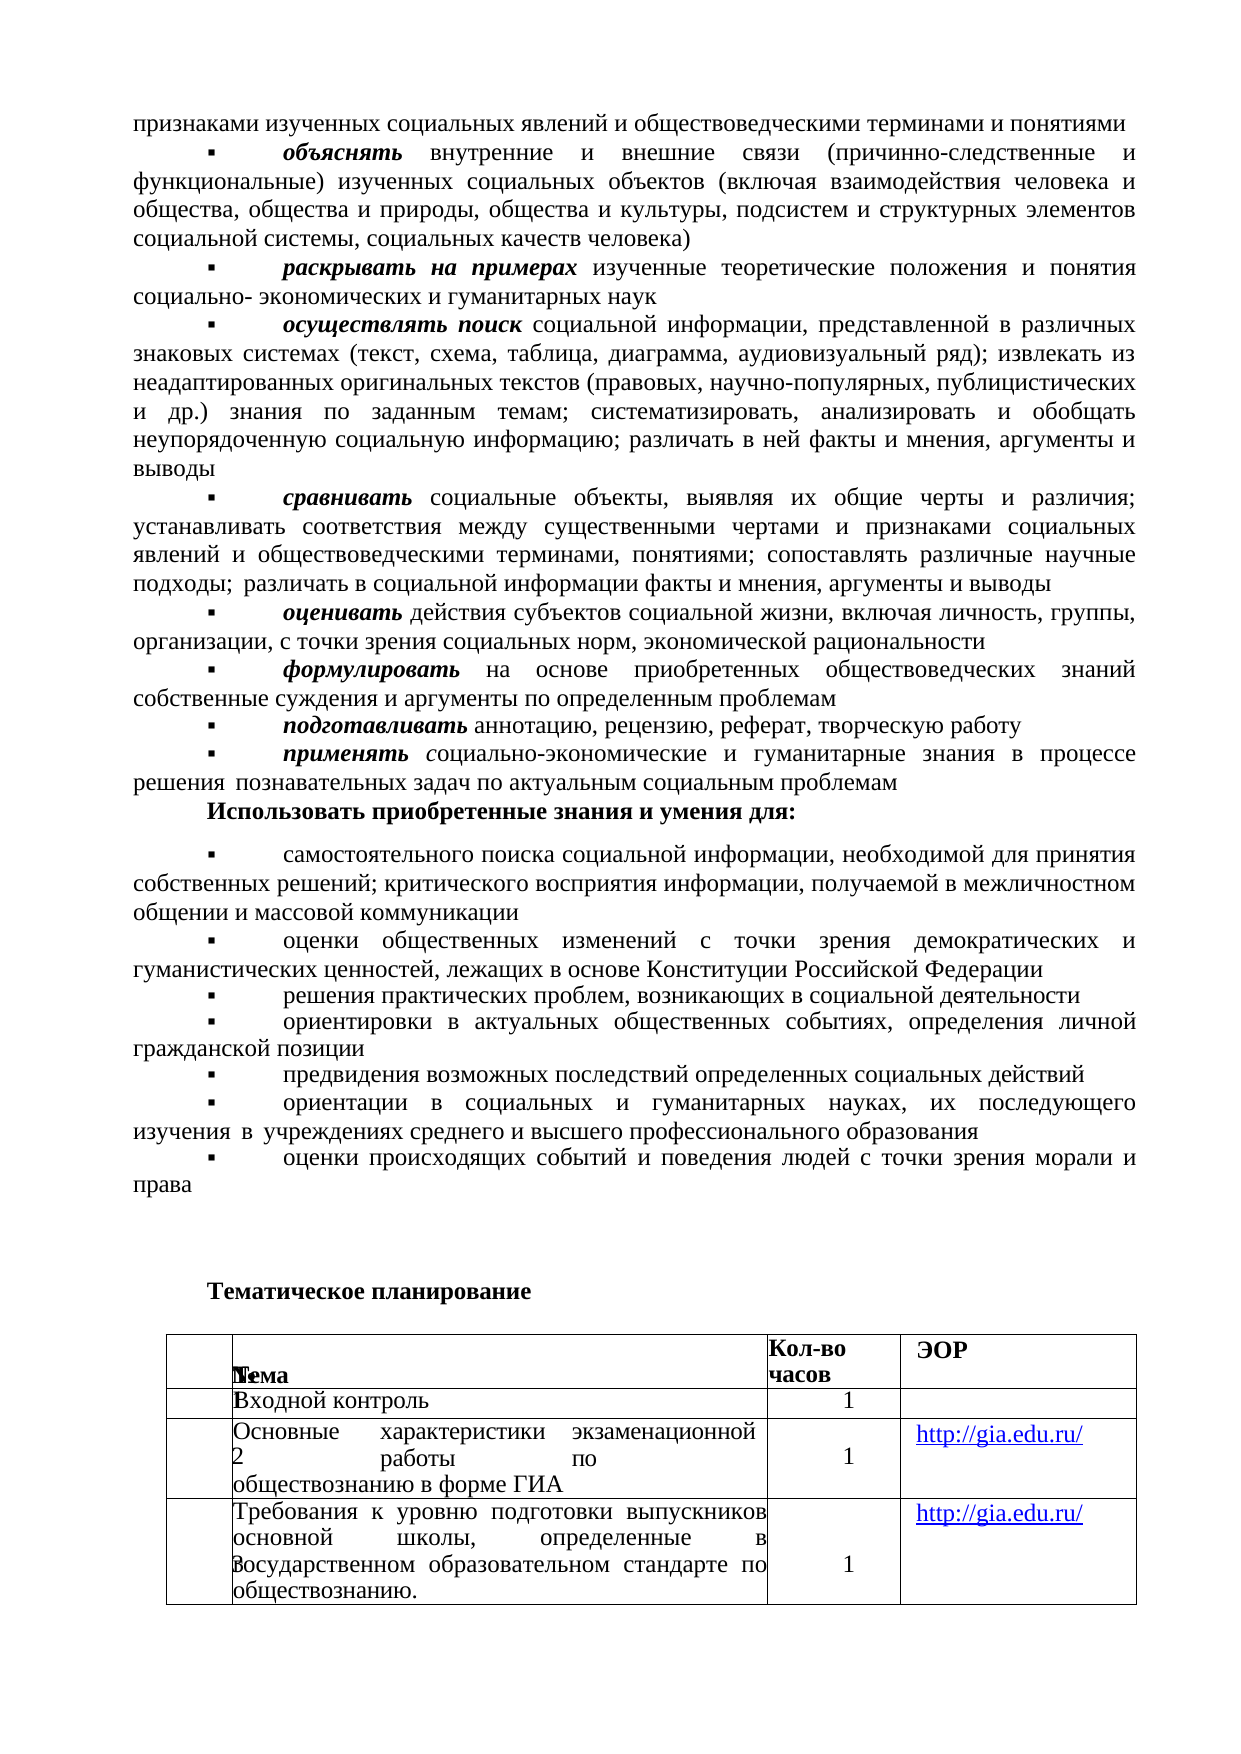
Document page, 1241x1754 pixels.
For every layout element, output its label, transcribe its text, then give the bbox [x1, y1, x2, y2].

table_header Кол-во часов [768, 1335, 900, 1388]
list объяснять внутренние и внешние связи (причинно-следственные и функциональные) изученных социальных объектов (включая взаимодействия человека и общества, общества и природы, общества и культуры, подсистем и структурных элементов социальной системы, социальных качеств человека) [133, 137, 1137, 252]
table_cell 1 [167, 1389, 232, 1418]
table_cell 1 [768, 1419, 900, 1497]
table_cell 3 [167, 1499, 232, 1603]
table_header ЭОР [901, 1335, 1136, 1388]
table_header № [167, 1335, 232, 1388]
subtitle Использовать приобретенные знания и умения для: [133, 796, 1137, 824]
table_cell 1 [768, 1499, 900, 1603]
table_cell Входной контроль [233, 1389, 767, 1418]
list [133, 108, 1137, 137]
list осуществлять поиск социальной информации, представленной в различных знаковых системах (текст, схема, таблица, диаграмма, аудиовизуальный ряд); извлекать из неадаптированных оригинальных текстов (правовых, научно-популярных, публицистических и др.) знания по заданным темам; систематизировать, анализировать и обобщать неупорядоченную социальную информацию; различать в ней факты и мнения, аргументы и выводы [133, 309, 1137, 482]
list предвидения возможных последствий определенных социальных действий [133, 1061, 1137, 1087]
table_cell [901, 1389, 1136, 1418]
table_cell 1 [768, 1389, 900, 1418]
table_header Тема [233, 1335, 767, 1388]
list ориентировки в актуальных общественных событиях, определения личной гражданской позиции [133, 1009, 1137, 1061]
text Тематическое планирование [133, 1276, 1137, 1304]
table_cell Основные характеристики экзаменационной работы по обществознанию в форме ГИА [233, 1419, 767, 1497]
list раскрывать на примерах изученные теоретические положения и понятия социально- экономических и гуманитарных наук [133, 252, 1137, 309]
list сравнивать социальные объекты, выявляя их общие черты и различия; устанавливать соответствия между существенными чертами и признаками социальных явлений и обществоведческими терминами, понятиями; сопоставлять различные научные подходы; различать в социальной информации факты и мнения, аргументы и выводы [133, 482, 1137, 597]
table_cell http://gia.edu.ru/ [901, 1499, 1136, 1603]
list решения практических проблем, возникающих в социальной деятельности [133, 983, 1137, 1009]
list ориентации в социальных и гуманитарных науках, их последующего изучения в учреждениях среднего и высшего профессионального образования [133, 1087, 1137, 1145]
table_cell 2 [167, 1419, 232, 1497]
list оценки общественных изменений с точки зрения демократических и гуманистических ценностей, лежащих в основе Конституции Российской Федерации [133, 925, 1137, 983]
table_cell Требования к уровню подготовки выпускников основной школы, определенные в государственном образовательном стандарте по обществознанию. [233, 1499, 767, 1603]
list применять социально-экономические и гуманитарные знания в процессе решения познавательных задач по актуальным социальным проблемам [133, 738, 1137, 796]
list формулировать на основе приобретенных обществоведческих знаний собственные суждения и аргументы по определенным проблемам [133, 654, 1137, 712]
list оценки происходящих событий и поведения людей с точки зрения морали и права [133, 1145, 1137, 1197]
list самостоятельного поиска социальной информации, необходимой для принятия собственных решений; критического восприятия информации, получаемой в межличностном общении и массовой коммуникации [133, 839, 1137, 925]
list подготавливать аннотацию, рецензию, реферат, творческую работу [133, 712, 1137, 738]
table_cell http://gia.edu.ru/ [901, 1419, 1136, 1497]
list оценивать действия субъектов социальной жизни, включая личность, группы, организации, с точки зрения социальных норм, экономической рациональности [133, 597, 1137, 654]
